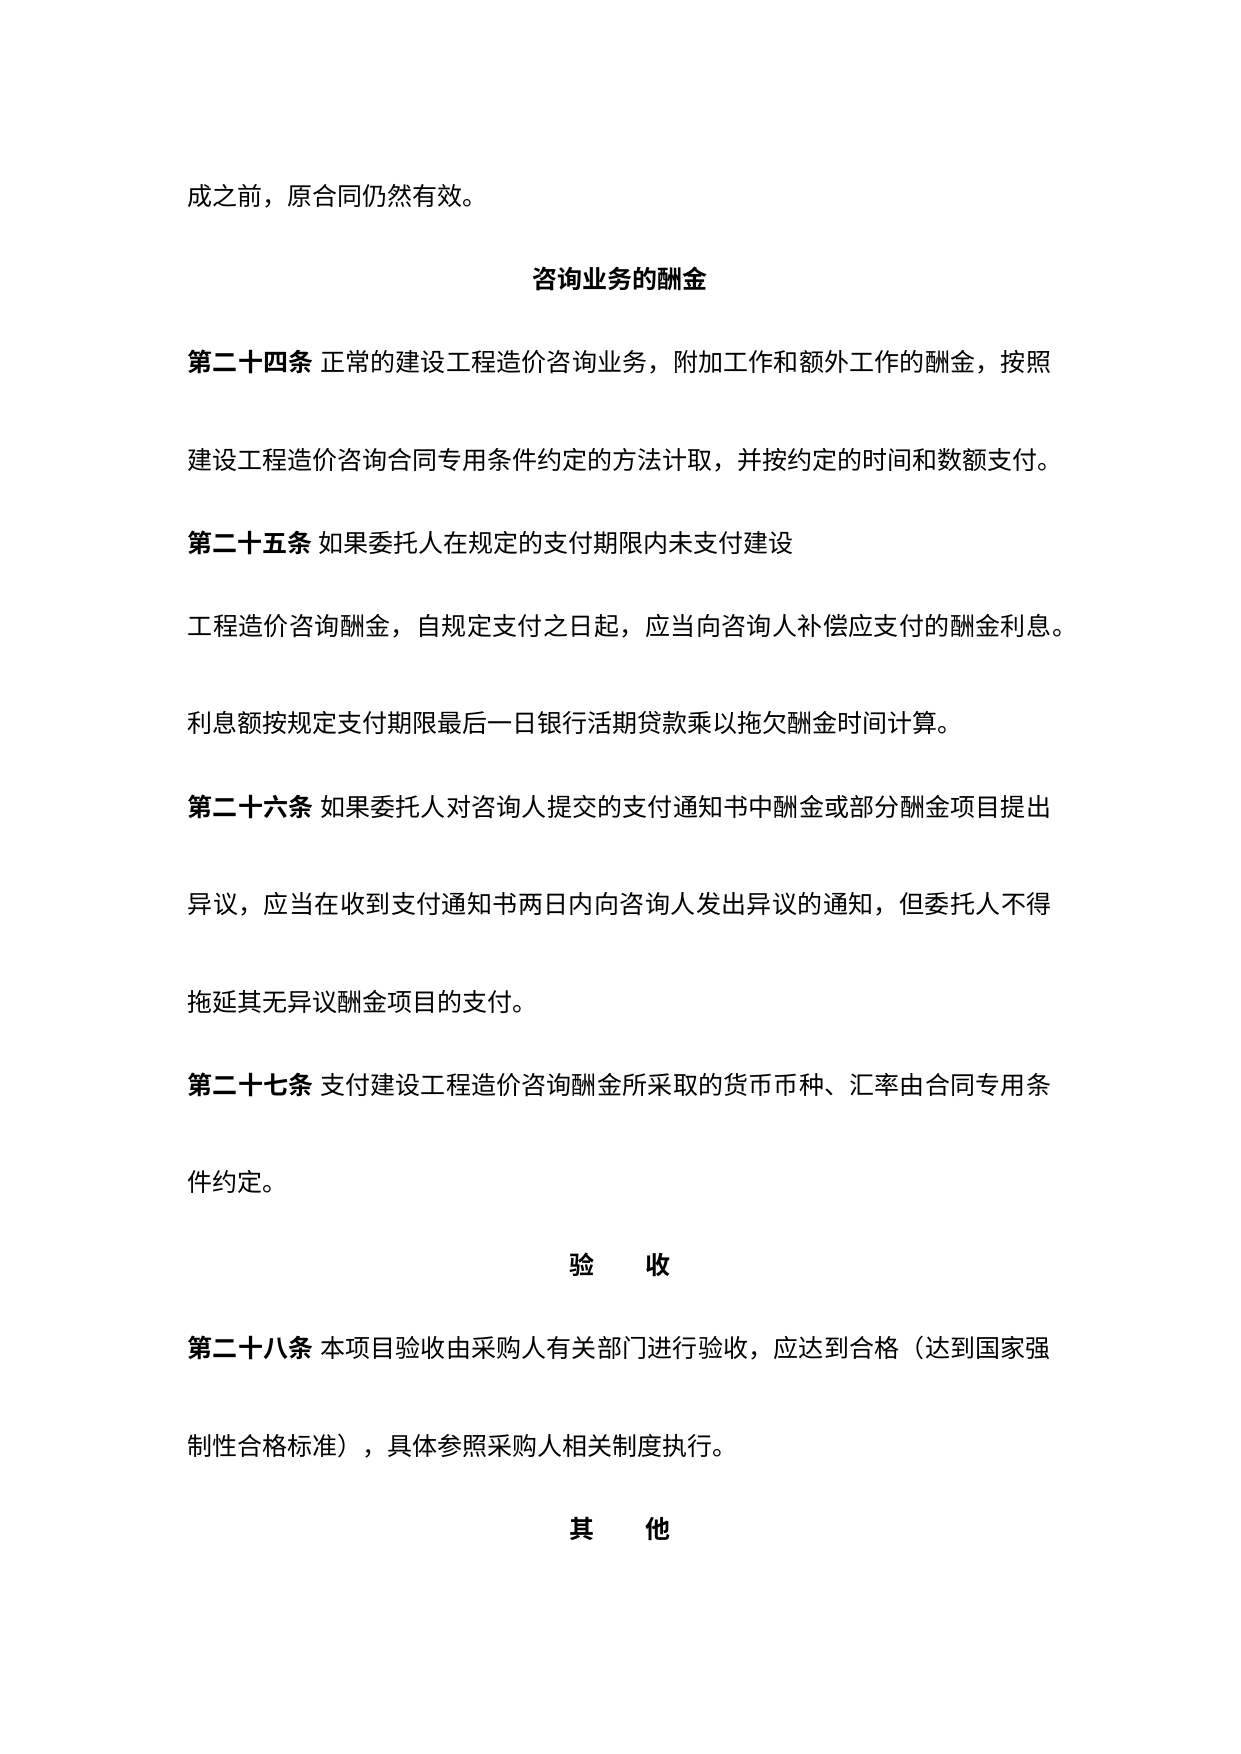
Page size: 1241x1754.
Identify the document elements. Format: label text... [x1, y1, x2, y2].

text 其 他 [187, 1495, 1053, 1560]
text 第二十四条 正常的建设工程造价咨询业务，附加工作和额外工作的酬金，按照建设工程造价咨询合同专用条件约定的方法计取，并按约定的时间和数额支付。 [187, 328, 1053, 491]
text 第二十五条 如果委托人在规定的支付期限内未支付建设 [187, 509, 1053, 574]
text 验 收 [187, 1231, 1053, 1296]
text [187, 162, 1053, 227]
text 第二十七条 支付建设工程造价咨询酬金所采取的货币币种、汇率由合同专用条件约定。 [187, 1051, 1053, 1213]
text 工程造价咨询酬金，自规定支付之日起，应当向咨询人补偿应支付的酬金利息。利息额按规定支付期限最后一日银行活期贷款乘以拖欠酬金时间计算。 [187, 592, 1053, 754]
text 第二十六条 如果委托人对咨询人提交的支付通知书中酬金或部分酬金项目提出异议，应当在收到支付通知书两日内向咨询人发出异议的通知，但委托人不得拖延其无异议酬金项目的支付。 [187, 773, 1053, 1033]
text 第二十八条 本项目验收由采购人有关部门进行验收，应达到合格（达到国家强制性合格标准），具体参照采购人相关制度执行。 [187, 1314, 1053, 1477]
text 咨询业务的酬金 [187, 245, 1053, 310]
